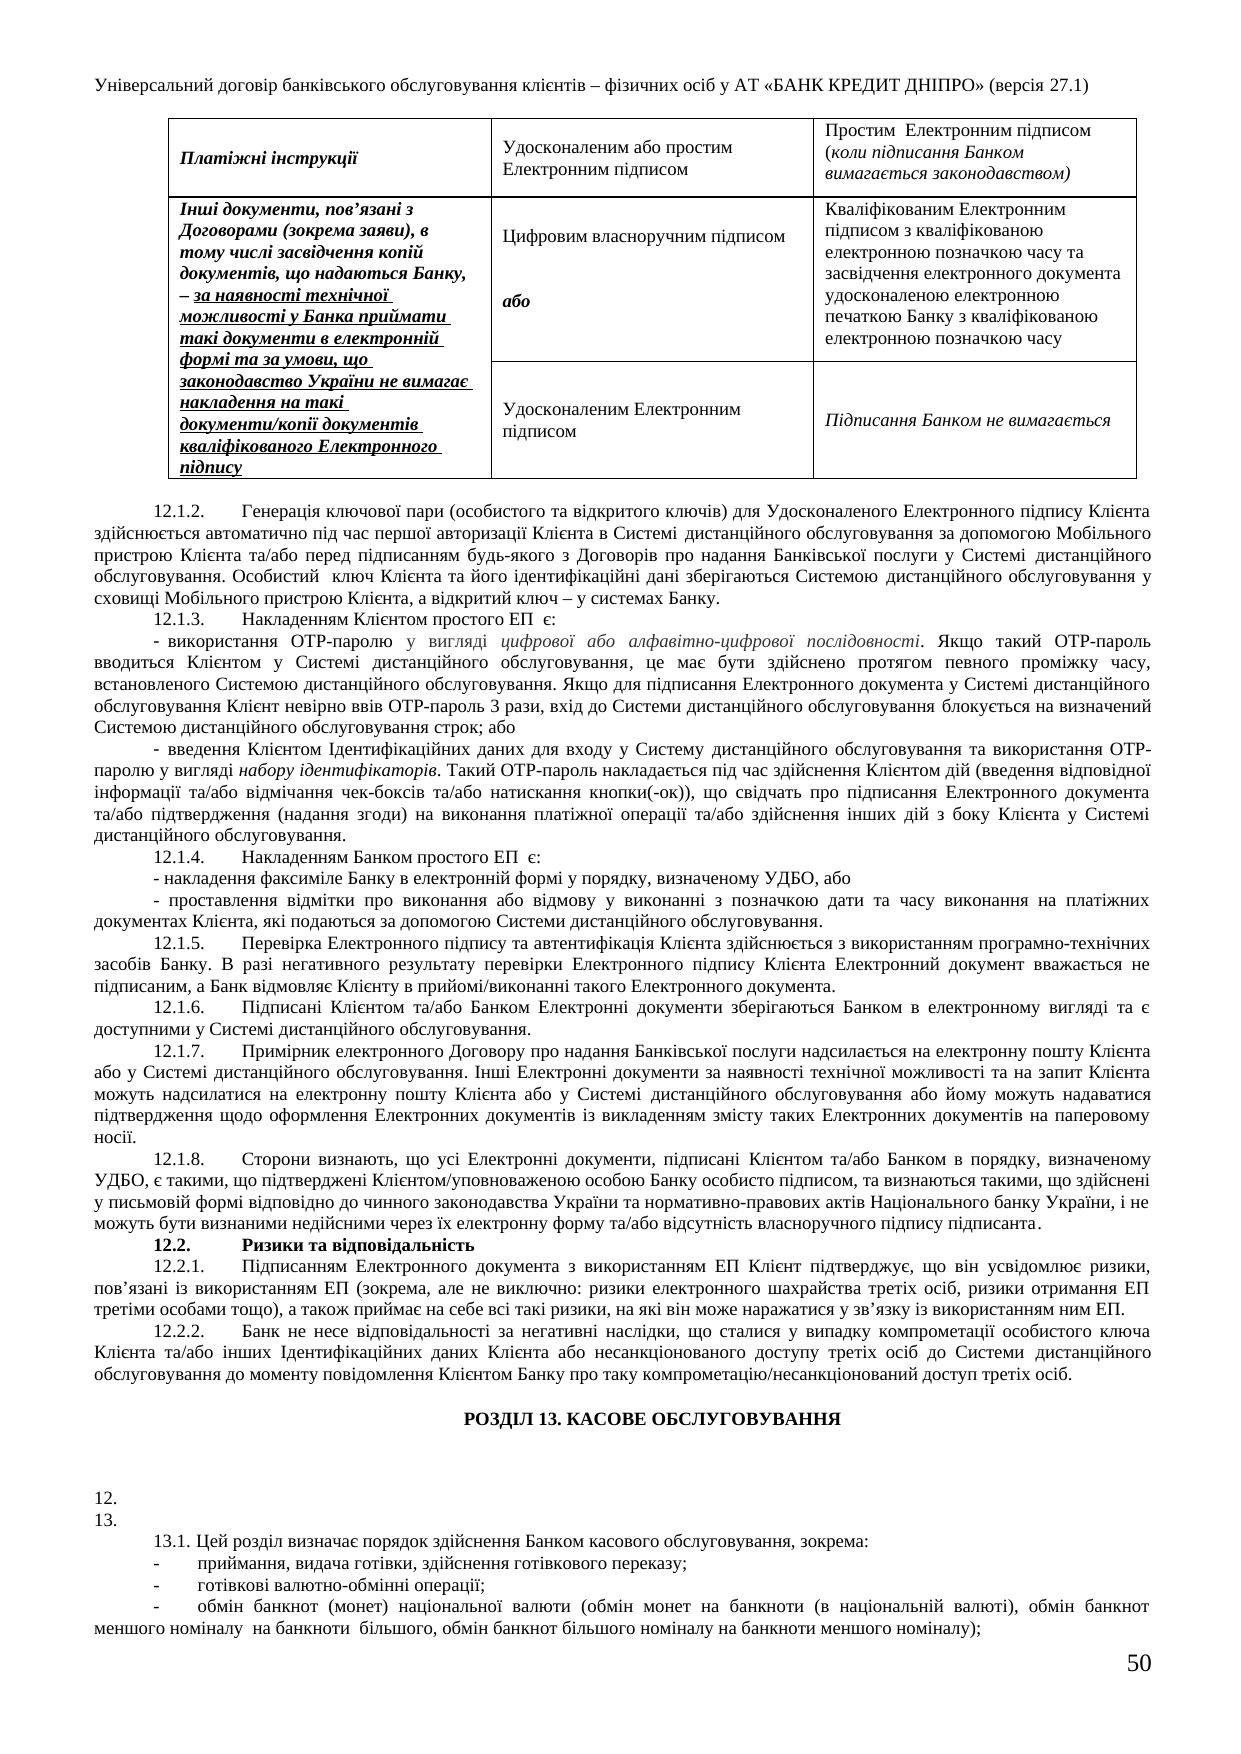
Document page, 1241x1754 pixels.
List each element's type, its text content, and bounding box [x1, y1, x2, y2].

table_cell Простим Електронним підписом (коли підписання Банком вимагається законодавством) [814, 119, 1136, 196]
list Примірник електронного Договору про надання Банківської послуги надсилається на електронну пошту Клієнта або у Системі дистанційного обслуговування. Інші Електронні документи за наявності технічної можливості та на запит Клієнта можуть надсилатися на електронну пошту Клієнта або у Системі дистанційного обслуговування або йому можуть надаватися підтвердження щодо оформлення Електронних документів із викладенням змісту таких Електронних документів на паперовому носії. [94, 1039, 1152, 1147]
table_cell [492, 119, 813, 196]
list використання ОТР-паролю у вигляді цифрової або алфавітно-цифрової послідовності. Якщо такий ОТР-пароль вводиться Клієнтом у Системі дистанційного обслуговування, це має бути здійснено протягом певного проміжку часу, встановленого Системою дистанційного обслуговування. Якщо для підписання Електронного документа у Системі дистанційного обслуговування Клієнт невірно ввів ОТР-пароль 3 рази, вхід до Системи дистанційного обслуговування блокується на визначений Системою дистанційного обслуговування строк; або [94, 630, 1152, 738]
text РОЗДІЛ 13. КАСОВЕ ОБСЛУГОВУВАННЯ [94, 1408, 1152, 1429]
list введення Клієнтом Ідентифікаційних даних для входу у Систему дистанційного обслуговування та використання ОТР-паролю у вигляді набору ідентифікаторів. Такий ОТР-пароль накладається під час здійснення Клієнтом дій (введення відповідної інформації та/або відмічання чек-боксів та/або натискання кнопки(-ок)), що свідчать про підписання Електронного документа та/або підтвердження (надання згоди) на виконання платіжної операції та/або здійснення інших дій з боку Клієнта у Системі дистанційного обслуговування. [94, 738, 1152, 846]
table_cell Підписання Банком не вимагається [814, 362, 1136, 478]
list обмін банкнот (монет) національної валюти (обмін монет на банкноти (в національній валюті), обмін банкнот меншого номіналу на банкноти більшого, обмін банкнот більшого номіналу на банкноти меншого номіналу); [94, 1595, 1152, 1638]
table_cell Платіжні інструкції [169, 119, 491, 196]
list Банк не несе відповідальності за негативні наслідки, що сталися у випадку компрометації особистого ключа Клієнта та/або інших Ідентифікаційних даних Клієнта або несанкціонованого доступу третіх осіб до Системи дистанційного обслуговування до моменту повідомлення Клієнтом Банку про таку компрометацію/несанкціонований доступ третіх осіб. [94, 1320, 1152, 1384]
list Цей розділ визначає порядок здійснення Банком касового обслуговування, зокрема: [153, 1530, 1152, 1552]
text - проставлення відмітки про виконання або відмову у виконанні з позначкою дати та часу виконання на платіжних документах Клієнта, які подаються за допомогою Системи дистанційного обслуговування. [94, 889, 1152, 932]
list Накладенням Клієнтом простого ЕП є: [153, 608, 1152, 630]
list Підписанням Електронного документа з використанням ЕП Клієнт підтверджує, що він усвідомлює ризики, пов’язані із використанням ЕП (зокрема, але не виключно: ризики електронного шахрайства третіх осіб, ризики отримання ЕП третіми особами тощо), а також приймає на себе всі такі ризики, на які він може наражатися у зв’язку із використанням ним ЕП. [94, 1255, 1152, 1320]
list Генерація ключової пари (особистого та відкритого ключів) для Удосконаленого Електронного підпису Клієнта здійснюється автоматично під час першої авторизації Клієнта в Системі дистанційного обслуговування за допомогою Мобільного пристрою Клієнта та/або перед підписанням будь-якого з Договорів про надання Банківської послуги у Системі дистанційного обслуговування. Особистий ключ Клієнта та його ідентифікаційні дані зберігаються Системою дистанційного обслуговування у сховищі Мобільного пристрою Клієнта, а відкритий ключ – у системах Банку. [94, 500, 1152, 608]
text - накладення факсиміле Банку в електронній формі у порядку, визначеному УДБО, або [94, 867, 1152, 889]
list Сторони визнають, що усі Електронні документи, підписані Клієнтом та/або Банком в порядку, визначеному УДБО, є такими, що підтверджені Клієнтом/уповноваженою особою Банку особисто підписом, та визнаються такими, що здійснені у письмовій формі відповідно до чинного законодавства України та нормативно-правових актів Національного банку України, і не можуть бути визнаними недійсними через їх електронну форму та/або відсутність власноручного підпису підписанта. [94, 1147, 1152, 1234]
list готівкові валютно-обмінні операції; [94, 1573, 1152, 1595]
list приймання, видача готівки, здійснення готівкового переказу; [94, 1552, 1152, 1573]
list Ризики та відповідальність [94, 1234, 1152, 1255]
table_cell Цифровим власноручним підписом або [492, 198, 813, 361]
table_cell Удосконаленим Електронним підписом [492, 362, 813, 478]
list Перевірка Електронного підпису та автентифікація Клієнта здійснюється з використанням програмно-технічних засобів Банку. В разі негативного результату перевірки Електронного підпису Клієнта Електронний документ вважається не підписаним, а Банк відмовляє Клієнту в прийомі/виконанні такого Електронного документа. [94, 932, 1152, 996]
table_cell Інші документи, пов’язані з Договорами (зокрема заяви), в тому числі засвідчення копій документів, що надаються Банку, – за наявності технічної можливості у Банка приймати такі документи в електронній формі та за умови, що законодавство України не вимагає накладення на такі документи/копії документів кваліфікованого Електронного підпису [169, 198, 491, 478]
list Накладенням Банком простого ЕП є: [94, 846, 1152, 867]
list Підписані Клієнтом та/або Банком Електронні документи зберігаються Банком в електронному вигляді та є доступними у Системі дистанційного обслуговування. [94, 996, 1152, 1039]
